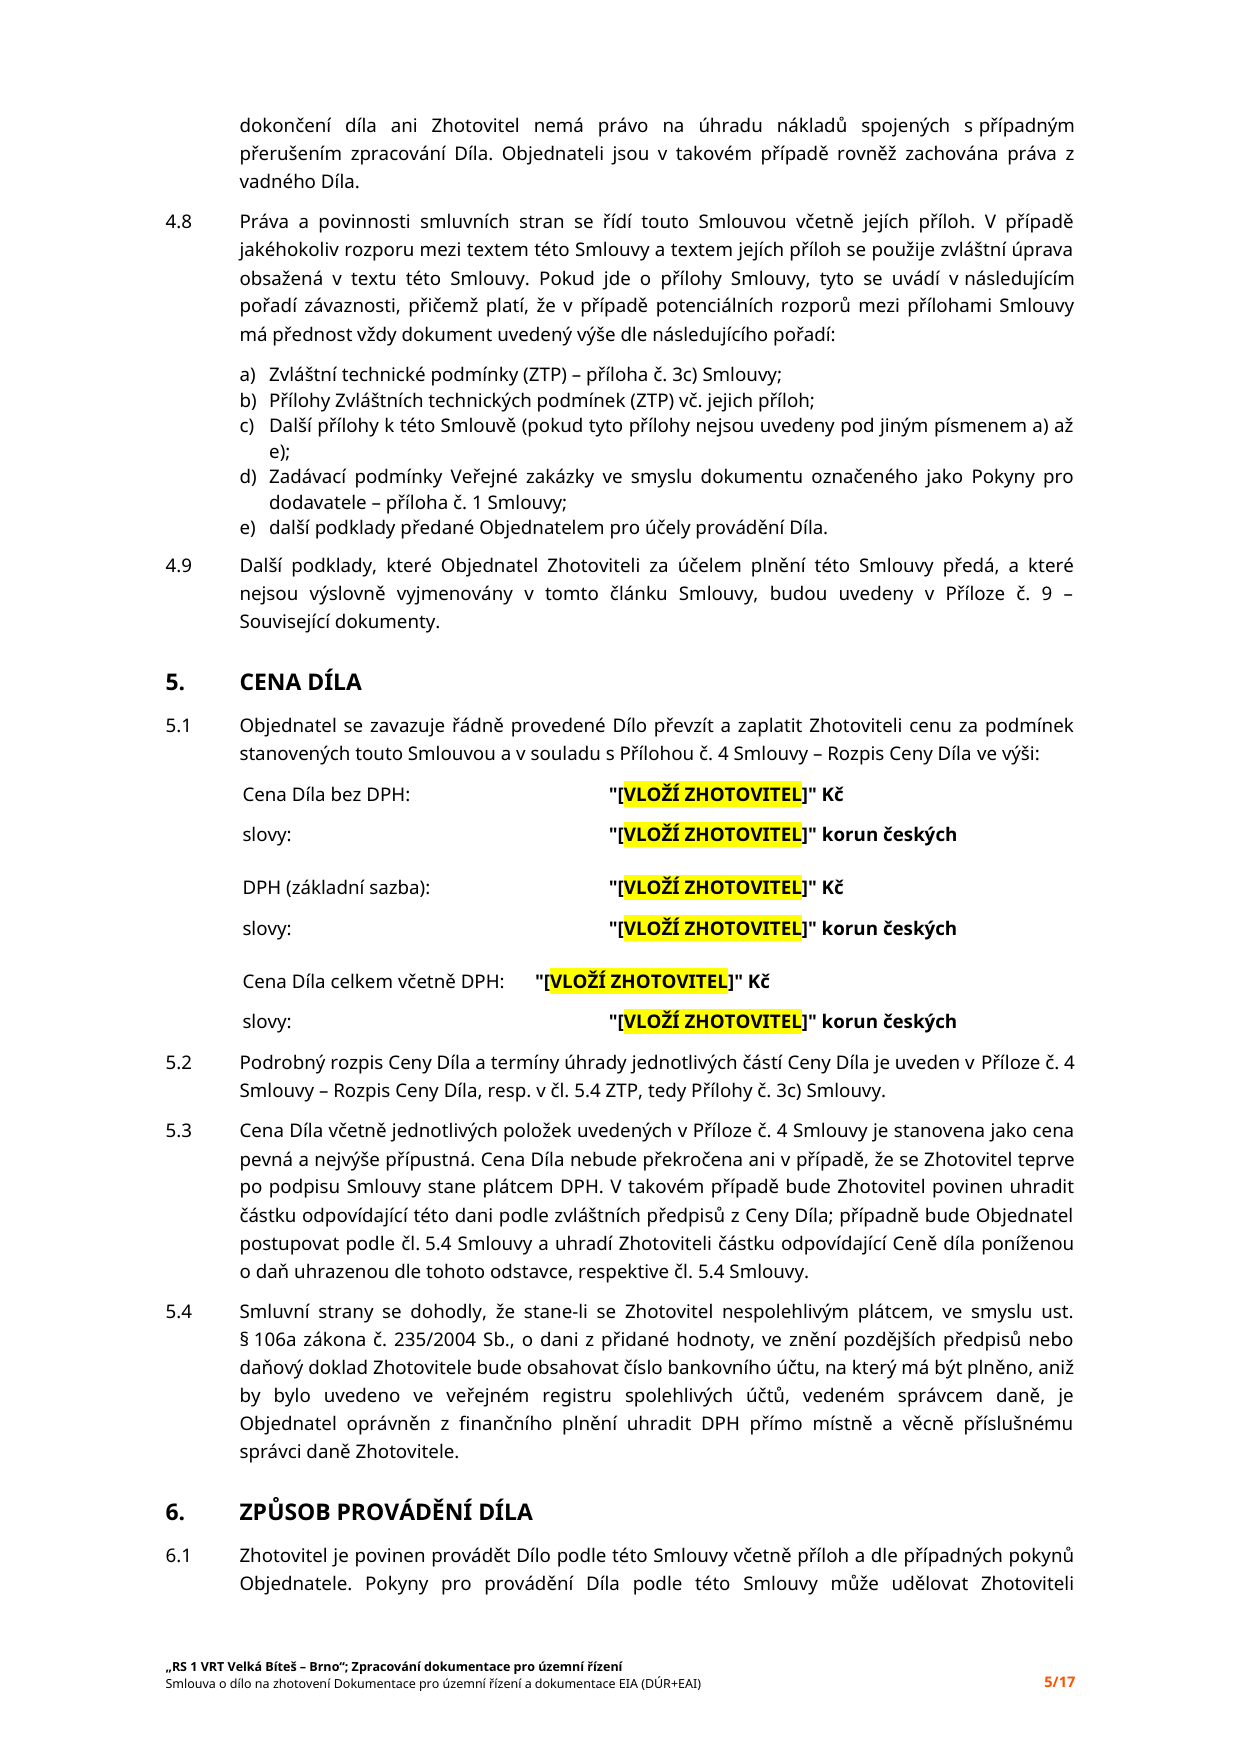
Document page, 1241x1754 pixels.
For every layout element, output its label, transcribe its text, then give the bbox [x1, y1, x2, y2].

text DPH (základní sazba): "[VLOŽÍ ZHOTOVITEL]" Kč [802, 875, 1075, 900]
text Smluvní strany se dohodly, že stane-li se Zhotovitel nespolehlivým plátcem, ve smyslu ust. § 106a zákona č. 235/2004 Sb., o dani z přidané hodnoty, ve znění pozdějších předpisů nebo daňový doklad Zhotovitele bude obsahovat číslo bankovního účtu, na který má být plněno, aniž by bylo uvedeno ve veřejném registru spolehlivých účtů, vedeném správcem daně, je Objednatel oprávněn z finančního plnění uhradit DPH přímo místně a věcně příslušnému správci daně Zhotovitele. [165, 1298, 1075, 1464]
list Další přílohy k této Smlouvě (pokud tyto přílohy nejsou uvedeny pod jiným písmenem a) až e); [239, 412, 1075, 463]
list Zvláštní technické podmínky (ZTP) – příloha č. 3c) Smlouvy; [239, 361, 1075, 387]
text slovy: "[VLOŽÍ ZHOTOVITEL]" korun českých [242, 822, 624, 847]
text Další podklady, které Objednatel Zhotoviteli za účelem plnění této Smlouvy předá, a které nejsou výslovně vyjmenovány v tomto článku Smlouvy, budou uvedeny v Příloze č. 9 – Související dokumenty. [165, 552, 1075, 634]
text Cena Díla bez DPH: "[VLOŽÍ ZHOTOVITEL]" Kč [802, 781, 1075, 807]
text CENA DÍLA [165, 666, 1075, 697]
text Práva a povinnosti smluvních stran se řídí touto Smlouvou včetně jejích příloh. V případě jakéhokoliv rozporu mezi textem této Smlouvy a textem jejích příloh se použije zvláštní úprava obsažená v textu této Smlouvy. Pokud jde o přílohy Smlouvy, tyto se uvádí v následujícím pořadí závaznosti, přičemž platí, že v případě potenciálních rozporů mezi přílohami Smlouvy má přednost vždy dokument uvedený výše dle následujícího pořadí: [165, 209, 1075, 346]
list Zadávací podmínky Veřejné zakázky ve smyslu dokumentu označeného jako Pokyny pro dodavatele – příloha č. 1 Smlouvy; [239, 463, 1075, 514]
list další podklady předané Objednatelem pro účely provádění Díla. [239, 514, 1075, 540]
text slovy: "[VLOŽÍ ZHOTOVITEL]" korun českých [802, 822, 1075, 847]
text slovy: "[VLOŽÍ ZHOTOVITEL]" korun českých [242, 915, 624, 941]
text Způsob provádění díla [165, 1496, 1075, 1527]
text DPH (základní sazba): "[VLOŽÍ ZHOTOVITEL]" Kč [242, 875, 624, 900]
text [165, 1543, 1075, 1596]
text Cena Díla celkem včetně DPH: "[VLOŽÍ ZHOTOVITEL]" Kč [242, 968, 550, 994]
text Cena Díla bez DPH: "[VLOŽÍ ZHOTOVITEL]" Kč [242, 781, 624, 807]
text slovy: "[VLOŽÍ ZHOTOVITEL]" korun českých [802, 1009, 1075, 1034]
text Cena Díla včetně jednotlivých položek uvedených v Příloze č. 4 Smlouvy je stanovena jako cena pevná a nejvýše přípustná. Cena Díla nebude překročena ani v případě, že se Zhotovitel teprve po podpisu Smlouvy stane plátcem DPH. V takovém případě bude Zhotovitel povinen uhradit částku odpovídající této dani podle zvláštních předpisů z Ceny Díla; případně bude Objednatel postupovat podle čl. 5.4 Smlouvy a uhradí Zhotoviteli částku odpovídající Ceně díla poníženou o daň uhrazenou dle tohoto odstavce, respektive čl. 5.4 Smlouvy. [165, 1118, 1075, 1283]
text Podrobný rozpis Ceny Díla a termíny úhrady jednotlivých částí Ceny Díla je uveden v Příloze č. 4 Smlouvy – Rozpis Ceny Díla, resp. v čl. 5.4 ZTP, tedy Přílohy č. 3c) Smlouvy. [165, 1049, 1075, 1103]
text slovy: "[VLOŽÍ ZHOTOVITEL]" korun českých [802, 915, 1075, 941]
text slovy: "[VLOŽÍ ZHOTOVITEL]" korun českých [242, 1009, 624, 1034]
list Přílohy Zvláštních technických podmínek (ZTP) vč. jejich příloh; [239, 387, 1075, 412]
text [165, 112, 1075, 194]
text Cena Díla celkem včetně DPH: "[VLOŽÍ ZHOTOVITEL]" Kč [728, 968, 1075, 994]
text Objednatel se zavazuje řádně provedené Dílo převzít a zaplatit Zhotoviteli cenu za podmínek stanovených touto Smlouvou a v souladu s Přílohou č. 4 Smlouvy – Rozpis Ceny Díla ve výši: [165, 713, 1075, 766]
